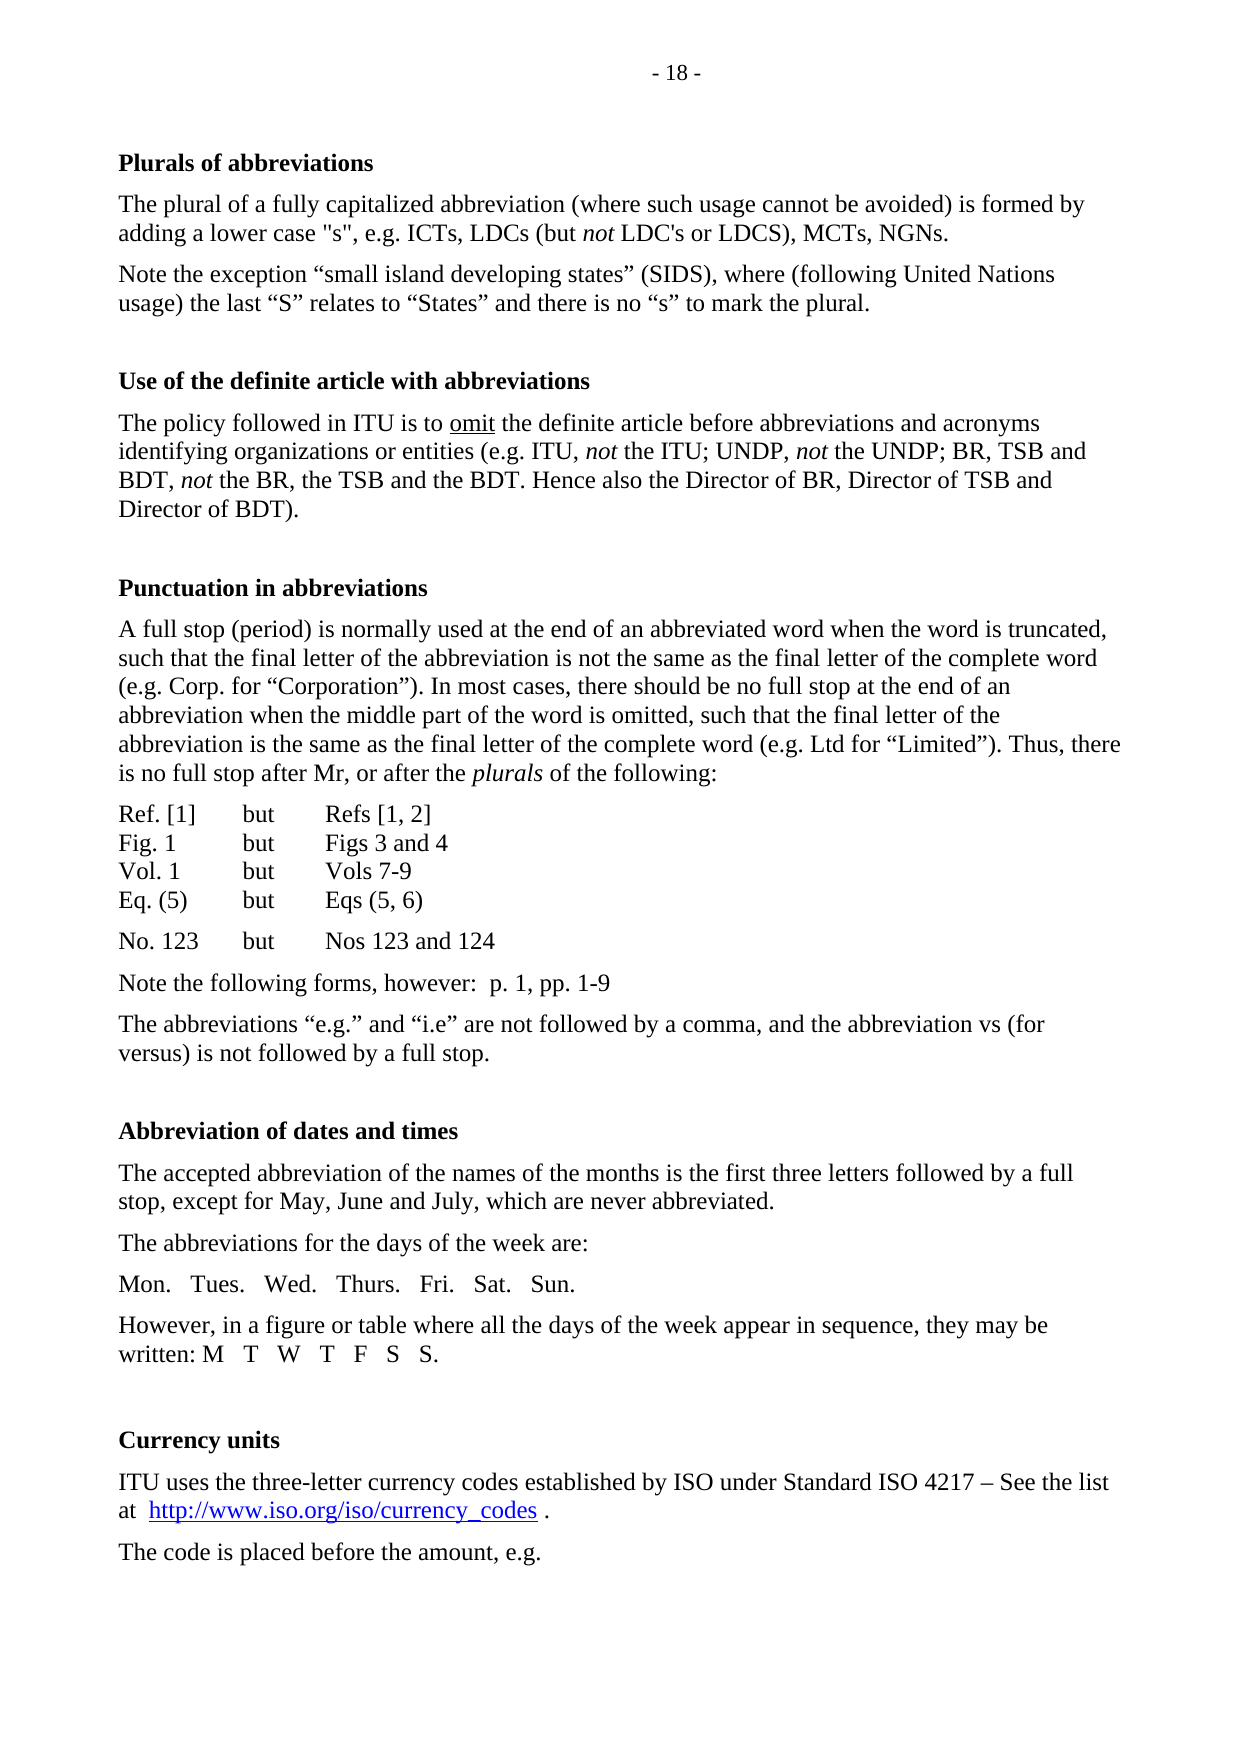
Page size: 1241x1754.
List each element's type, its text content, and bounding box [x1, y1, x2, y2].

text The code is placed before the amount, e.g. [118, 1537, 1122, 1566]
text Note the exception “small island developing states” (SIDS), where (following United Nations usage) the last “S” relates to “States” and there is no “s” to mark the plural. [118, 259, 1122, 316]
subtitle Use of the definite article with abbreviations [118, 366, 1122, 395]
subtitle Abbreviation of dates and times [118, 1116, 1122, 1145]
text Ref. [1] but Refs [1, 2] Fig. 1 but Figs 3 and 4 Vol. 1 but Vols 7-9 Eq. (5) but Eqs (5, 6) [118, 799, 1122, 914]
text The abbreviations “e.g.” and “i.e” are not followed by a comma, and the abbreviation vs (for versus) is not followed by a full stop. [118, 1009, 1122, 1066]
subtitle Plurals of abbreviations [118, 148, 1122, 176]
text The plural of a fully capitalized abbreviation (where such usage cannot be avoided) is formed by adding a lower case "s", e.g. ICTs, LDCs (but not LDC's or LDCS), MCTs, NGNs. [118, 189, 1122, 246]
subtitle Currency units [118, 1426, 1122, 1454]
text Note the following forms, however: p. 1, pp. 1-9 [118, 968, 1122, 996]
subtitle Punctuation in abbreviations [118, 573, 1122, 601]
text A full stop (period) is normally used at the end of an abbreviated word when the word is truncated, such that the final letter of the abbreviation is not the same as the final letter of the complete word (e.g. Corp. for “Corporation”). In most cases, there should be no full stop at the end of an abbreviation when the middle part of the word is omitted, such that the final letter of the abbreviation is the same as the final letter of the complete word (e.g. Ltd for “Limited”). Thus, there is no full stop after Mr, or after the plurals of the following: [118, 614, 1122, 786]
text However, in a figure or table where all the days of the week appear in sequence, they may be written: M T W T F S S. [118, 1310, 1122, 1368]
text Mon. Tues. Wed. Thurs. Fri. Sat. Sun. [118, 1269, 1122, 1298]
text The policy followed in ITU is to omit the definite article before abbreviations and acronyms identifying organizations or entities (e.g. ITU, not the ITU; UNDP, not the UNDP; BR, TSB and BDT, not the BR, the TSB and the BDT. Hence also the Director of BR, Director of TSB and Director of BDT). [118, 408, 1122, 523]
text The abbreviations for the days of the week are: [118, 1228, 1122, 1256]
text The accepted abbreviation of the names of the months is the first three letters followed by a full stop, except for May, June and July, which are never abbreviated. [118, 1158, 1122, 1215]
text No. 123 but Nos 123 and 124 [118, 926, 1122, 955]
text ITU uses the three-letter currency codes established by ISO under Standard ISO 4217 – See the list at http://www.iso.org/iso/currency_codes . [118, 1467, 1122, 1524]
